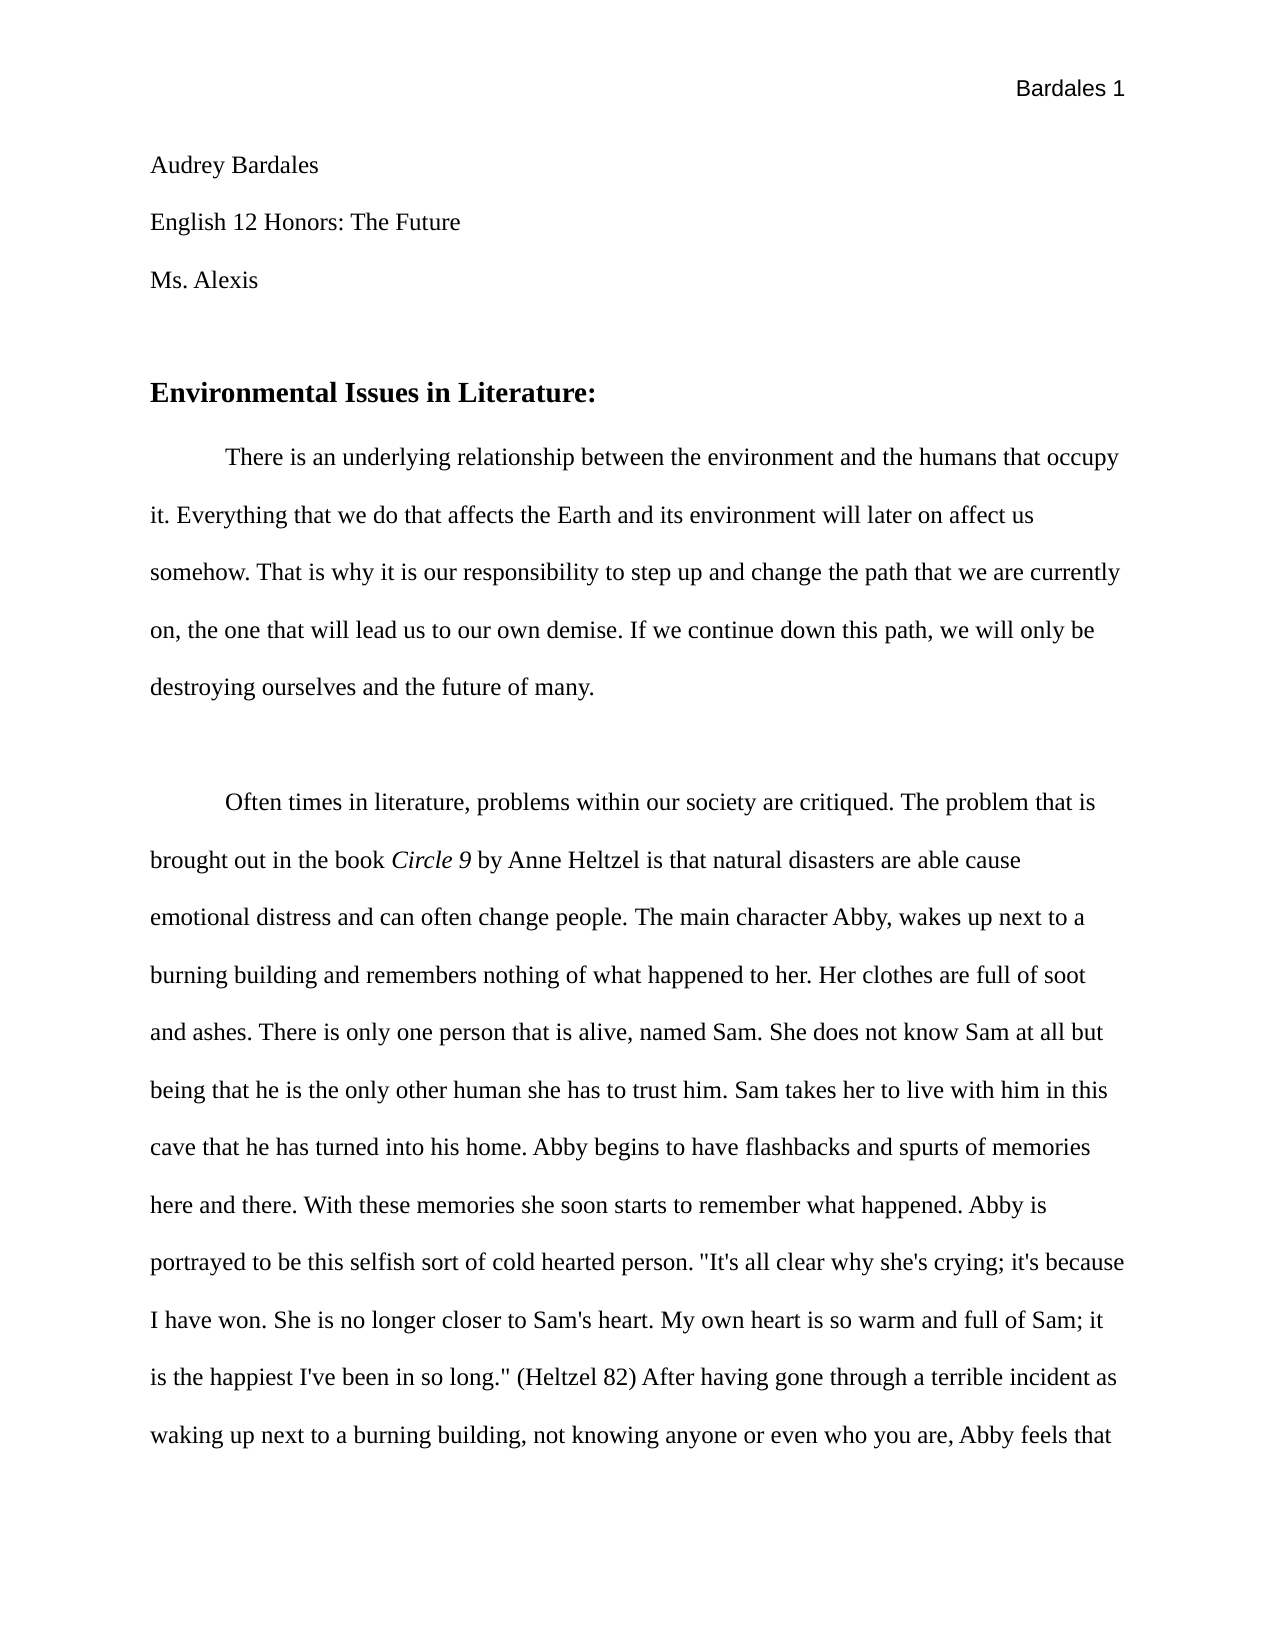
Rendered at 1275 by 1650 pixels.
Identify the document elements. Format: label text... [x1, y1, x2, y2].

text There is an underlying relationship between the environment and the humans that occupy it. Everything that we do that affects the Earth and its environment will later on affect us somehow. That is why it is our responsibility to step up and change the path that we are currently on, the one that will lead us to our own demise. If we continue down this path, we will only be destroying ourselves and the future of many. [150, 442, 1125, 758]
text English 12 Honors: The Future [150, 207, 1125, 236]
text Environmental Issues in Literature: [150, 375, 1125, 409]
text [150, 787, 1125, 1448]
text Audrey Bardales [150, 150, 1125, 179]
text Ms. Alexis [150, 265, 1125, 294]
